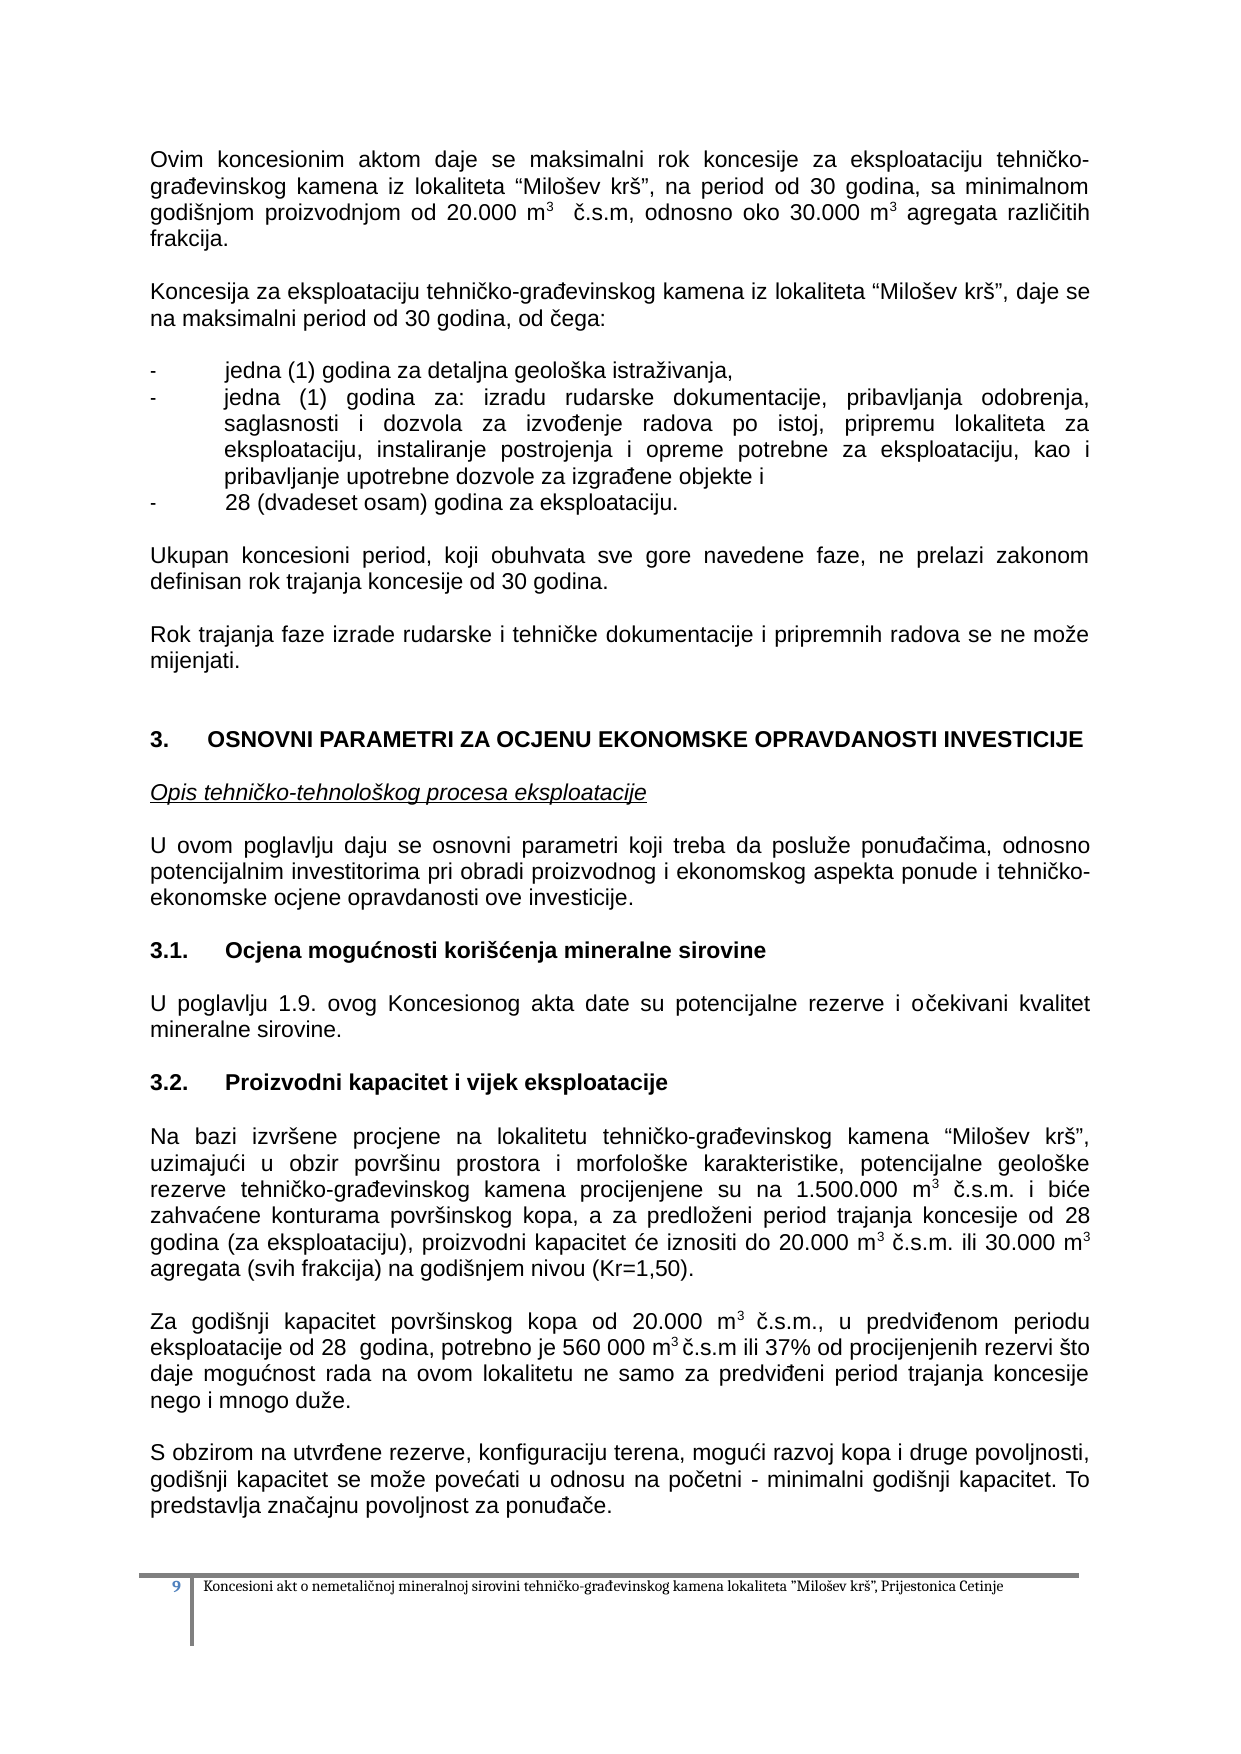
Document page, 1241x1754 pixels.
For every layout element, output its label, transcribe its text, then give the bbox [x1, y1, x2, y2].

text U poglavlju 1.9. ovog Koncesionog akta date su potencijalne rezerve i očekivani kvalitet mineralne sirovine. [150, 990, 1090, 1042]
list 28 (dvadeset osam) godina za eksploataciju. [150, 489, 1090, 515]
text Na bazi izvršene procjene na lokalitetu tehničko-građevinskog kamena “Milošev krš”, uzimajući u obzir površinu prostora i morfološke karakteristike, potencijalne geološke rezerve tehničko-građevinskog kamena procijenjene su na 1.500.000 m3 č.s.m. i biće zahvaćene konturama površinskog kopa, a za predloženi period trajanja koncesije od 28 godina (za eksploataciju), proizvodni kapacitet će iznositi do 20.000 m3 č.s.m. ili 30.000 m3 agregata (svih frakcija) na godišnjem nivou (Kr=1,50). [150, 1123, 1090, 1281]
text S obzirom na utvrđene rezerve, konfiguraciju terena, mogući razvoj kopa i druge povoljnosti, godišnji kapacitet se može povećati u odnosu na početni - minimalni godišnji kapacitet. To predstavlja značajnu povoljnost za ponuđače. [150, 1439, 1090, 1518]
text Ukupan koncesioni period, koji obuhvata sve gore navedene faze, ne prelazi zakonom definisan rok trajanja koncesije od 30 godina. [150, 542, 1090, 594]
text Za godišnji kapacitet površinskog kopa od 20.000 m3 č.s.m., u predviđenom periodu eksploatacije od 28 godina, potrebno je 560 000 m3 č.s.m ili 37% od procijenjenih rezervi što daje mogućnost rada na ovom lokalitetu ne samo za predviđeni period trajanja koncesije nego i mnogo duže. [150, 1308, 1090, 1413]
subtitle Proizvodni kapacitet i vijek eksploatacije [150, 1069, 1090, 1095]
list jedna (1) godina za detaljna geološka istraživanja, [150, 357, 1090, 383]
list jedna (1) godina za: izradu rudarske dokumentacije, pribavljanja odobrenja, saglasnosti i dozvola za izvođenje radova po istoj, pripremu lokaliteta za eksploataciju, instaliranje postrojenja i opreme potrebne za eksploataciju, kao i pribavljanje upotrebne dozvole za izgrađene objekte i [150, 383, 1090, 489]
text Koncesija za eksploataciju tehničko-građevinskog kamena iz lokaliteta “Milošev krš”, daje se na maksimalni period od 30 godina, od čega: [150, 278, 1090, 331]
text Ovim koncesionim aktom daje se maksimalni rok koncesije za eksploataciju tehničko-građevinskog kamena iz lokaliteta “Milošev krš”, na period od 30 godina, sa minimalnom godišnjom proizvodnjom od 20.000 m3 č.s.m, odnosno oko 30.000 m3 agregata različitih frakcija. [150, 146, 1090, 252]
subtitle Ocjena mogućnosti korišćenja mineralne sirovine [150, 937, 1090, 963]
list Opis tehničko-tehnološkog procesa eksploatacije [150, 779, 1090, 805]
text U ovom poglavlju daju se osnovni parametri koji treba da posluže ponuđačima, odnosno potencijalnim investitorima pri obradi proizvodnog i ekonomskog aspekta ponude i tehničko-ekonomske ocjene opravdanosti ove investicije. [150, 832, 1090, 911]
text Rok trajanja faze izrade rudarske i tehničke dokumentacije i pripremnih radova se ne može mijenjati. [150, 621, 1090, 673]
subtitle 3. OSNOVNI PARAMETRI ZA OCJENU EKONOMSKE OPRAVDANOSTI INVESTICIJE [150, 726, 1090, 752]
